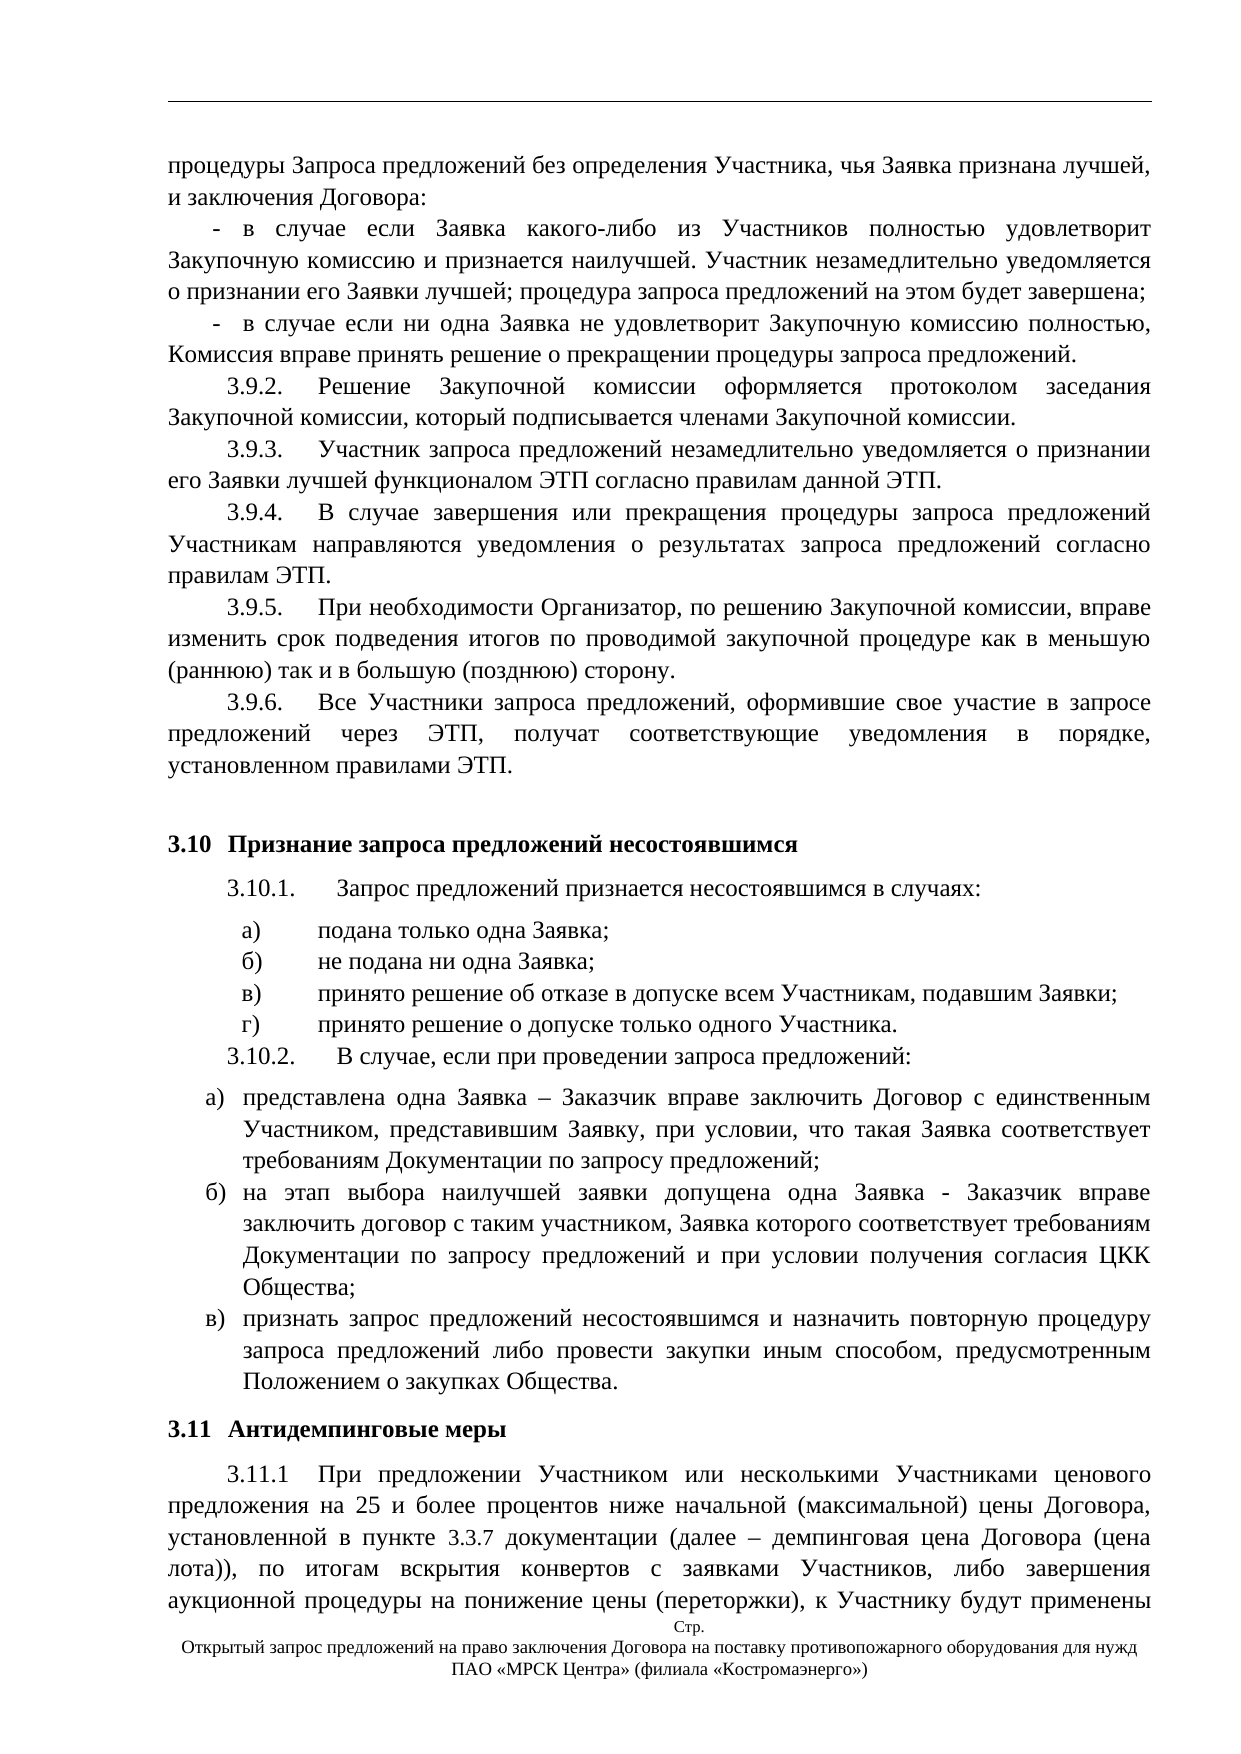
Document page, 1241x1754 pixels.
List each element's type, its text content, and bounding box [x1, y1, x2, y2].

list представлена одна Заявка – Заказчик вправе заключить Договор с единственным Участником, представившим Заявку, при условии, что такая Заявка соответствует требованиям Документации по запросу предложений; [205, 1082, 1152, 1174]
list не подана ни одна Заявка; [168, 946, 1152, 975]
list признать запрос предложений несостоявшимся и назначить повторную процедуру запроса предложений либо провести закупки иным способом, предусмотренным Положением о закупках Общества. [205, 1303, 1152, 1395]
subtitle Признание запроса предложений несостоявшимся [168, 829, 1152, 858]
list Решение Закупочной комиссии оформляется протоколом заседания Закупочной комиссии, который подписывается членами Закупочной комиссии. [168, 371, 1152, 431]
subtitle Антидемпинговые меры [168, 1414, 1152, 1443]
list на этап выбора наилучшей заявки допущена одна Заявка - Заказчик вправе заключить договор с таким участником, Заявка которого соответствует требованиям Документации по запросу предложений и при условии получения согласия ЦКК Общества; [205, 1177, 1152, 1300]
list принято решение о допуске только одного Участника. [168, 1009, 1152, 1038]
list в случае если Заявка какого-либо из Участников полностью удовлетворит Закупочную комиссию и признается наилучшей. Участник незамедлительно уведомляется о признании его Заявки лучшей; процедура запроса предложений на этом будет завершена; [168, 213, 1152, 305]
list В случае завершения или прекращения процедуры запроса предложений Участникам направляются уведомления о результатах запроса предложений согласно правилам ЭТП. [168, 497, 1152, 589]
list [168, 1459, 1152, 1614]
list Все Участники запроса предложений, оформившие свое участие в запросе предложений через ЭТП, получат соответствующие уведомления в порядке, установленном правилами ЭТП. [168, 687, 1152, 778]
list При необходимости Организатор, по решению Закупочной комиссии, вправе изменить срок подведения итогов по проводимой закупочной процедуре как в меньшую (раннюю) так и в большую (позднюю) сторону. [168, 592, 1152, 684]
list подана только одна Заявка; [168, 915, 1152, 943]
list Запрос предложений признается несостоявшимся в случаях: [168, 873, 1152, 902]
list В случае, если при проведении запроса предложений: [168, 1041, 1152, 1070]
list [168, 150, 1152, 210]
list принято решение об отказе в допуске всем Участникам, подавшим Заявки; [168, 978, 1152, 1007]
list в случае если ни одна Заявка не удовлетворит Закупочную комиссию полностью, Комиссия вправе принять решение о прекращении процедуры запроса предложений. [168, 308, 1152, 368]
list Участник запроса предложений незамедлительно уведомляется о признании его Заявки лучшей функционалом ЭТП согласно правилам данной ЭТП. [168, 434, 1152, 494]
